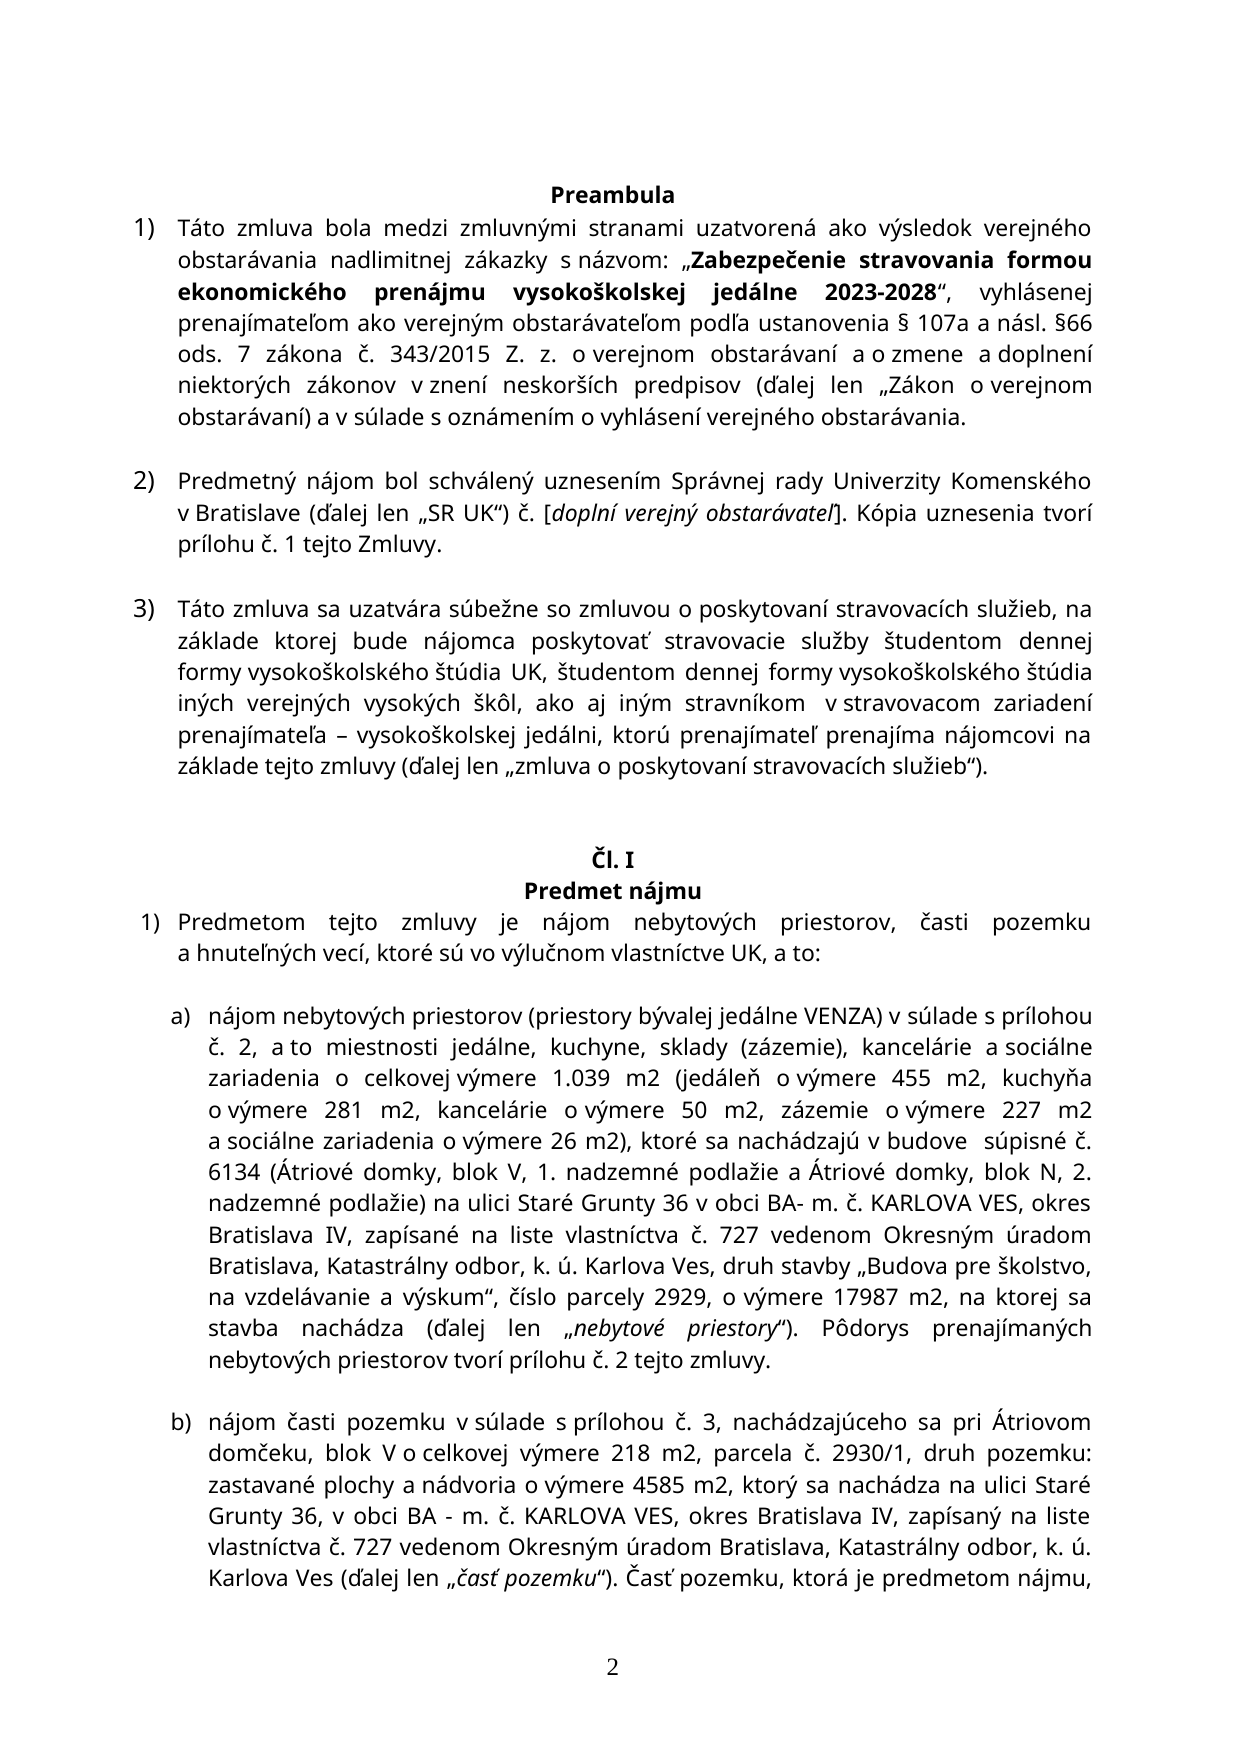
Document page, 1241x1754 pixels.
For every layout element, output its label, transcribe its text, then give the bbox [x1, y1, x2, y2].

text Čl. I [133, 843, 1093, 875]
text Predmet nájmu [133, 875, 1093, 906]
list nájom nebytových priestorov (priestory bývalej jedálne VENZA) v súlade s prílohou č. 2, a to miestnosti jedálne, kuchyne, sklady (zázemie), kancelárie a sociálne zariadenia o celkovej výmere 1.039 m2 (jedáleň o výmere 455 m2, kuchyňa o výmere 281 m2, kancelárie o výmere 50 m2, zázemie o výmere 227 m2 a sociálne zariadenia o výmere 26 m2), ktoré sa nachádzajú v budove súpisné č. 6134 (Átriové domky, blok V, 1. nadzemné podlažie a Átriové domky, blok N, 2. nadzemné podlažie) na ulici Staré Grunty 36 v obci BA- m. č. KARLOVA VES, okres Bratislava IV, zapísané na liste vlastníctva č. 727 vedenom Okresným úradom Bratislava, Katastrálny odbor, k. ú. Karlova Ves, druh stavby „Budova pre školstvo, na vzdelávanie a výskum“, číslo parcely 2929, o výmere 17987 m2, na ktorej sa stavba nachádza (ďalej len „nebytové priestory“). Pôdorys prenajímaných nebytových priestorov tvorí prílohu č. 2 tejto zmluvy. [170, 1000, 1093, 1375]
list Predmetom tejto zmluvy je nájom nebytových priestorov, časti pozemku a hnuteľných vecí, ktoré sú vo výlučnom vlastníctve UK, a to: [140, 906, 1093, 968]
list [170, 1406, 1093, 1593]
list Táto zmluva bola medzi zmluvnými stranami uzatvorená ako výsledok verejného obstarávania nadlimitnej zákazky s názvom: „Zabezpečenie stravovania formou ekonomického prenájmu vysokoškolskej jedálne 2023-2028“, vyhlásenej prenajímateľom ako verejným obstarávateľom podľa ustanovenia § 107a a násl. §66 ods. 7 zákona č. 343/2015 Z. z. o verejnom obstarávaní a o zmene a doplnení niektorých zákonov v znení neskorších predpisov (ďalej len „Zákon o verejnom obstarávaní) a v súlade s oznámením o vyhlásení verejného obstarávania. [133, 210, 1093, 432]
text Preambula [133, 179, 1093, 210]
list Predmetný nájom bol schválený uznesením Správnej rady Univerzity Komenského v Bratislave (ďalej len „SR UK“) č. [doplní verejný obstarávateľ]. Kópia uznesenia tvorí prílohu č. 1 tejto Zmluvy. [133, 463, 1093, 559]
list Táto zmluva sa uzatvára súbežne so zmluvou o poskytovaní stravovacích služieb, na základe ktorej bude nájomca poskytovať stravovacie služby študentom dennej formy vysokoškolského štúdia UK, študentom dennej formy vysokoškolského štúdia iných verejných vysokých škôl, ako aj iným stravníkom v stravovacom zariadení prenajímateľa – vysokoškolskej jedálni, ktorú prenajímateľ prenajíma nájomcovi na základe tejto zmluvy (ďalej len „zmluva o poskytovaní stravovacích služieb“). [133, 591, 1093, 781]
